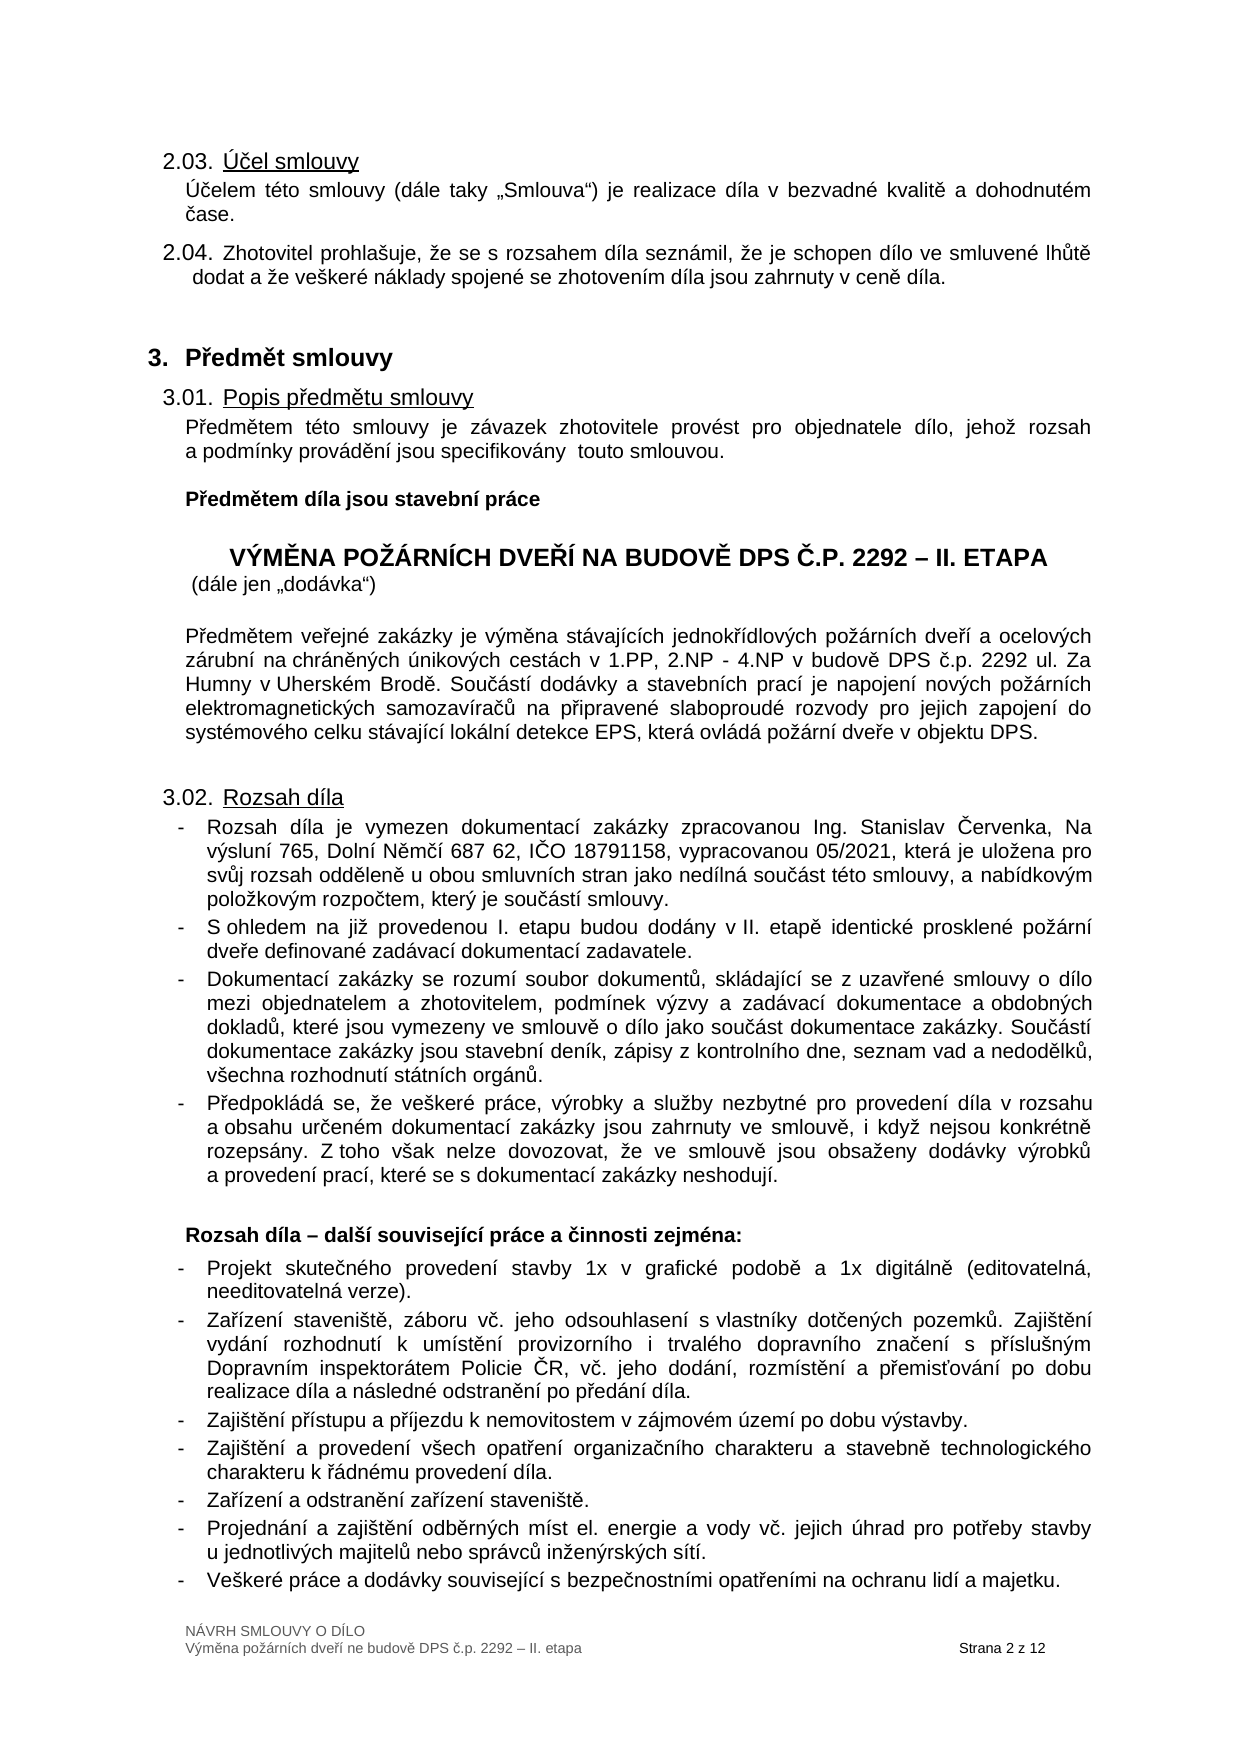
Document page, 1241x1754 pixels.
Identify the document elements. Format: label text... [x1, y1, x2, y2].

subtitle Zhotovitel prohlašuje, že se s rozsahem díla seznámil, že je schopen dílo ve smluvené lhůtě dodat a že veškeré náklady spojené se zhotovením díla jsou zahrnuty v ceně díla. [162, 238, 1093, 289]
text Předpokládá se, že veškeré práce, výrobky a služby nezbytné pro provedení díla v rozsahu a obsahu určeném dokumentací zakázky jsou zahrnuty ve smlouvě, i když nejsou konkrétně rozepsány. Z toho však nelze dovozovat, že ve smlouvě jsou obsaženy dodávky výrobků a provedení prací, které se s dokumentací zakázky neshodují. [177, 1091, 1093, 1187]
text VÝMĚNA POŽÁRNÍCH DVEŘÍ NA BUDOVĚ DPS Č.P. 2292 – II. ETAPA [185, 543, 1093, 572]
subtitle Předmětem díla jsou stavební práce [185, 487, 1093, 511]
subtitle Rozsah díla [162, 784, 1093, 811]
text Zařízení staveniště, záboru vč. jeho odsouhlasení s vlastníky dotčených pozemků. Zajištění vydání rozhodnutí k umístění provizorního i trvalého dopravního značení s příslušným Dopravním inspektorátem Policie ČR, vč. jeho dodání, rozmístění a přemisťování po dobu realizace díla a následné odstranění po předání díla. [177, 1307, 1093, 1403]
text Projednání a zajištění odběrných míst el. energie a vody vč. jejich úhrad pro potřeby stavby u jednotlivých majitelů nebo správců inženýrských sítí. [177, 1516, 1093, 1564]
text Zařízení a odstranění zařízení staveniště. [177, 1488, 1093, 1512]
text Veškeré práce a dodávky související s bezpečnostními opatřeními na ochranu lidí a majetku. [177, 1568, 1093, 1592]
text (dále jen „dodávka“) [185, 572, 1093, 596]
text Účelem této smlouvy (dále taky „Smlouva“) je realizace díla v bezvadné kvalitě a dohodnutém čase. [185, 178, 1093, 226]
text Předmětem této smlouvy je závazek zhotovitele provést pro objednatele dílo, jehož rozsah a podmínky provádění jsou specifikovány touto smlouvou. [185, 415, 1093, 463]
text Zajištění přístupu a příjezdu k nemovitostem v zájmovém území po dobu výstavby. [177, 1407, 1093, 1431]
text Rozsah díla je vymezen dokumentací zakázky zpracovanou Ing. Stanislav Červenka, Na výsluní 765, Dolní Němčí 687 62, IČO 18791158, vypracovanou 05/2021, která je uložena pro svůj rozsah odděleně u obou smluvních stran jako nedílná součást této smlouvy, a nabídkovým položkovým rozpočtem, který je součástí smlouvy. [177, 815, 1093, 911]
text Dokumentací zakázky se rozumí soubor dokumentů, skládající se z uzavřené smlouvy o dílo mezi objednatelem a zhotovitelem, podmínek výzvy a zadávací dokumentace a obdobných dokladů, které jsou vymezeny ve smlouvě o dílo jako součást dokumentace zakázky. Součástí dokumentace zakázky jsou stavební deník, zápisy z kontrolního dne, seznam vad a nedodělků, všechna rozhodnutí státních orgánů. [177, 967, 1093, 1087]
text Předmětem veřejné zakázky je výměna stávajících jednokřídlových požárních dveří a ocelových zárubní na chráněných únikových cestách v 1.PP, 2.NP - 4.NP v budově DPS č.p. 2292 ul. Za Humny v Uherském Brodě. Součástí dodávky a stavebních prací je napojení nových požárních elektromagnetických samozavíračů na připravené slaboproudé rozvody pro jejich zapojení do systémového celku stávající lokální detekce EPS, která ovládá požární dveře v objektu DPS. [185, 624, 1093, 743]
subtitle Popis předmětu smlouvy [162, 384, 1093, 411]
text S ohledem na již provedenou I. etapu budou dodány v II. etapě identické prosklené požární dveře definované zadávací dokumentací zadavatele. [177, 915, 1093, 963]
subtitle Účel smlouvy [162, 148, 1093, 174]
subtitle Rozsah díla – další související práce a činnosti zejména: [185, 1223, 1093, 1247]
text Zajištění a provedení všech opatření organizačního charakteru a stavebně technologického charakteru k řádnému provedení díla. [177, 1436, 1093, 1483]
subtitle Předmět smlouvy [148, 343, 1093, 372]
text Projekt skutečného provedení stavby 1x v grafické podobě a 1x digitálně (editovatelná, needitovatelná verze). [177, 1255, 1093, 1303]
